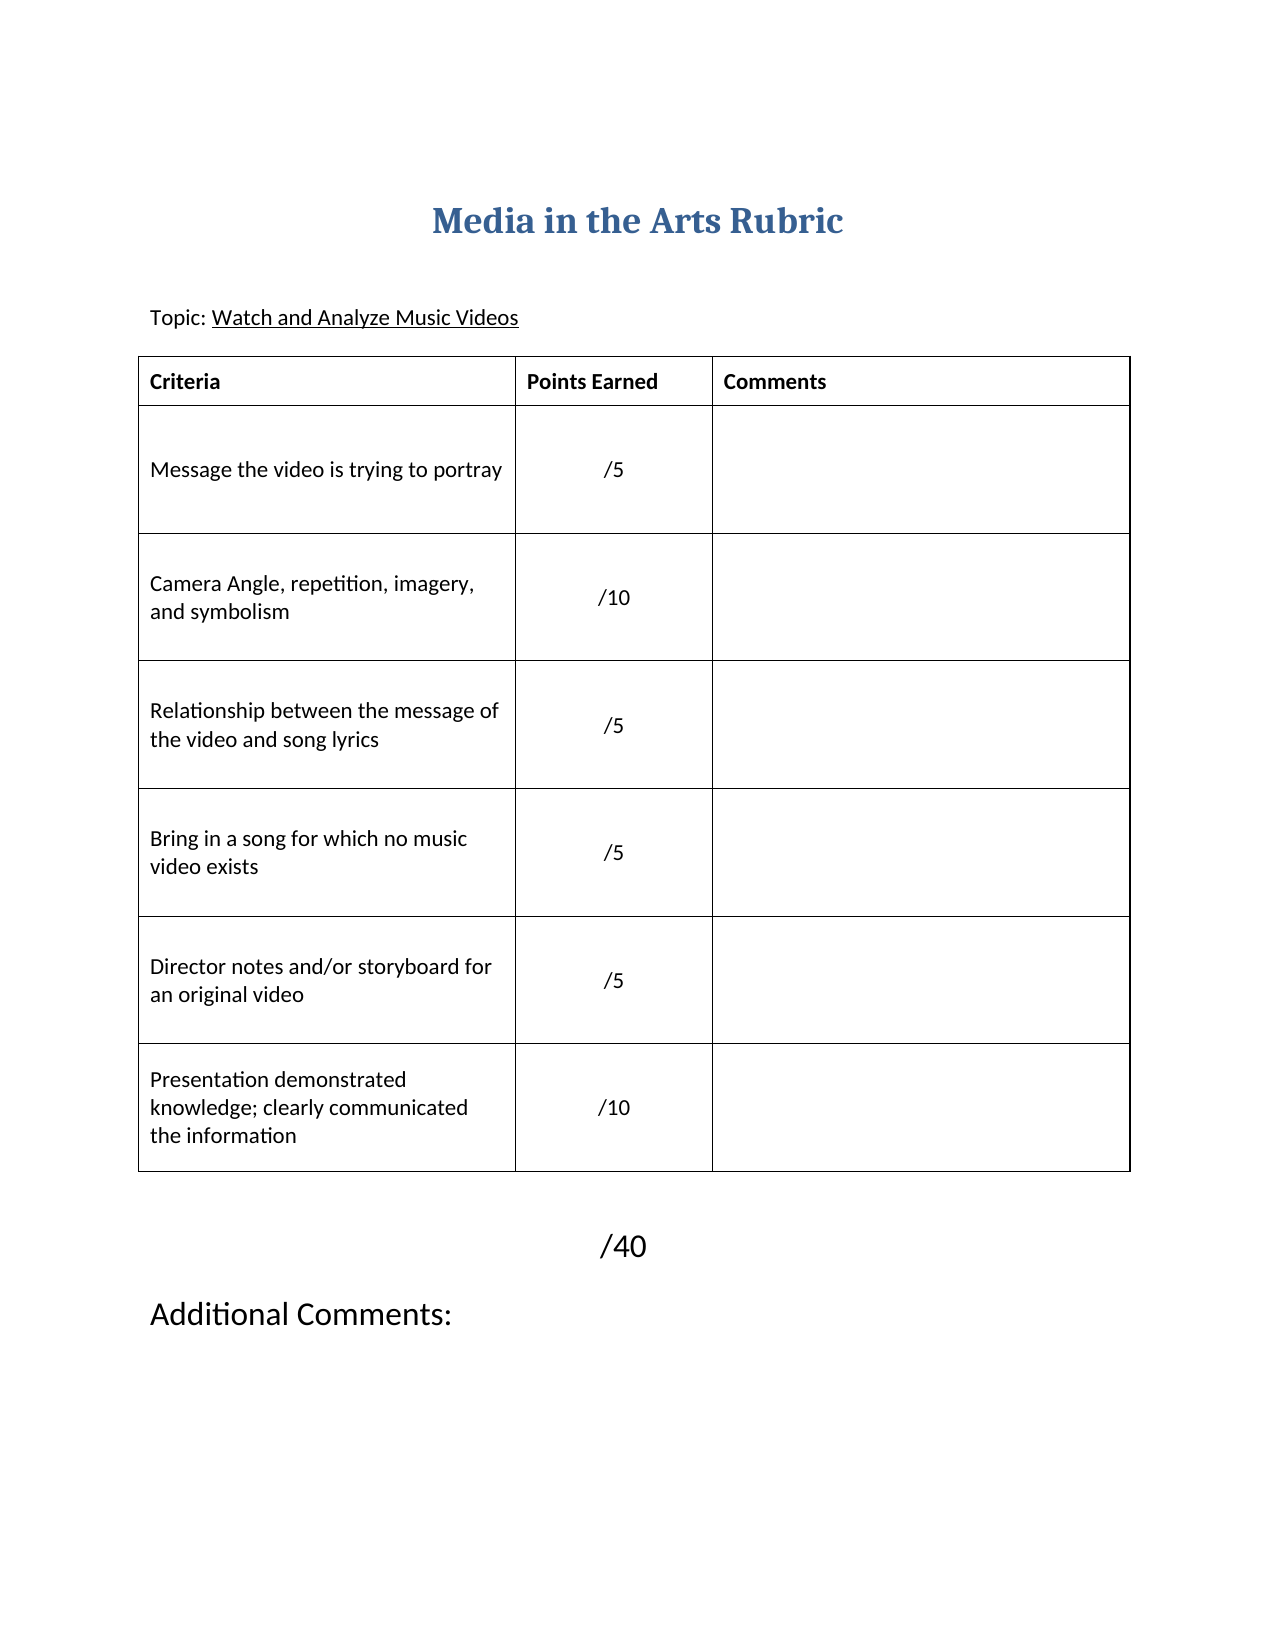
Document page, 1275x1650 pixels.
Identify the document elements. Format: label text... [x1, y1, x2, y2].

table_cell /10 [516, 1044, 712, 1171]
table_cell Presentation demonstrated knowledge; clearly communicated the information [139, 1044, 515, 1171]
table_cell Camera Angle, repetition, imagery, and symbolism [139, 534, 515, 660]
table_cell [713, 406, 1129, 533]
table_header Comments [713, 357, 1129, 405]
table_cell Message the video is trying to portray [139, 406, 515, 533]
text Topic: Watch and Analyze Music Videos [150, 303, 1125, 331]
table_cell [713, 1044, 1129, 1171]
table_cell Relationship between the message of the video and song lyrics [139, 661, 515, 788]
table_cell [713, 917, 1129, 1043]
table_header Criteria [139, 357, 515, 405]
subtitle Media in the Arts Rubric [150, 200, 1125, 243]
table_cell /10 [516, 534, 712, 660]
table_cell [713, 661, 1129, 788]
table_header Points Earned [516, 357, 712, 405]
table_cell Director notes and/or storyboard for an original video [139, 917, 515, 1043]
table_cell Bring in a song for which no music video exists [139, 789, 515, 916]
text Additional Comments: [150, 1292, 1125, 1333]
table_cell /5 [516, 789, 712, 916]
table_cell /5 [516, 917, 712, 1043]
table_cell [713, 534, 1129, 660]
table_cell [713, 789, 1129, 916]
text /40 [150, 1225, 1125, 1266]
table_cell /5 [516, 406, 712, 533]
table_cell /5 [516, 661, 712, 788]
